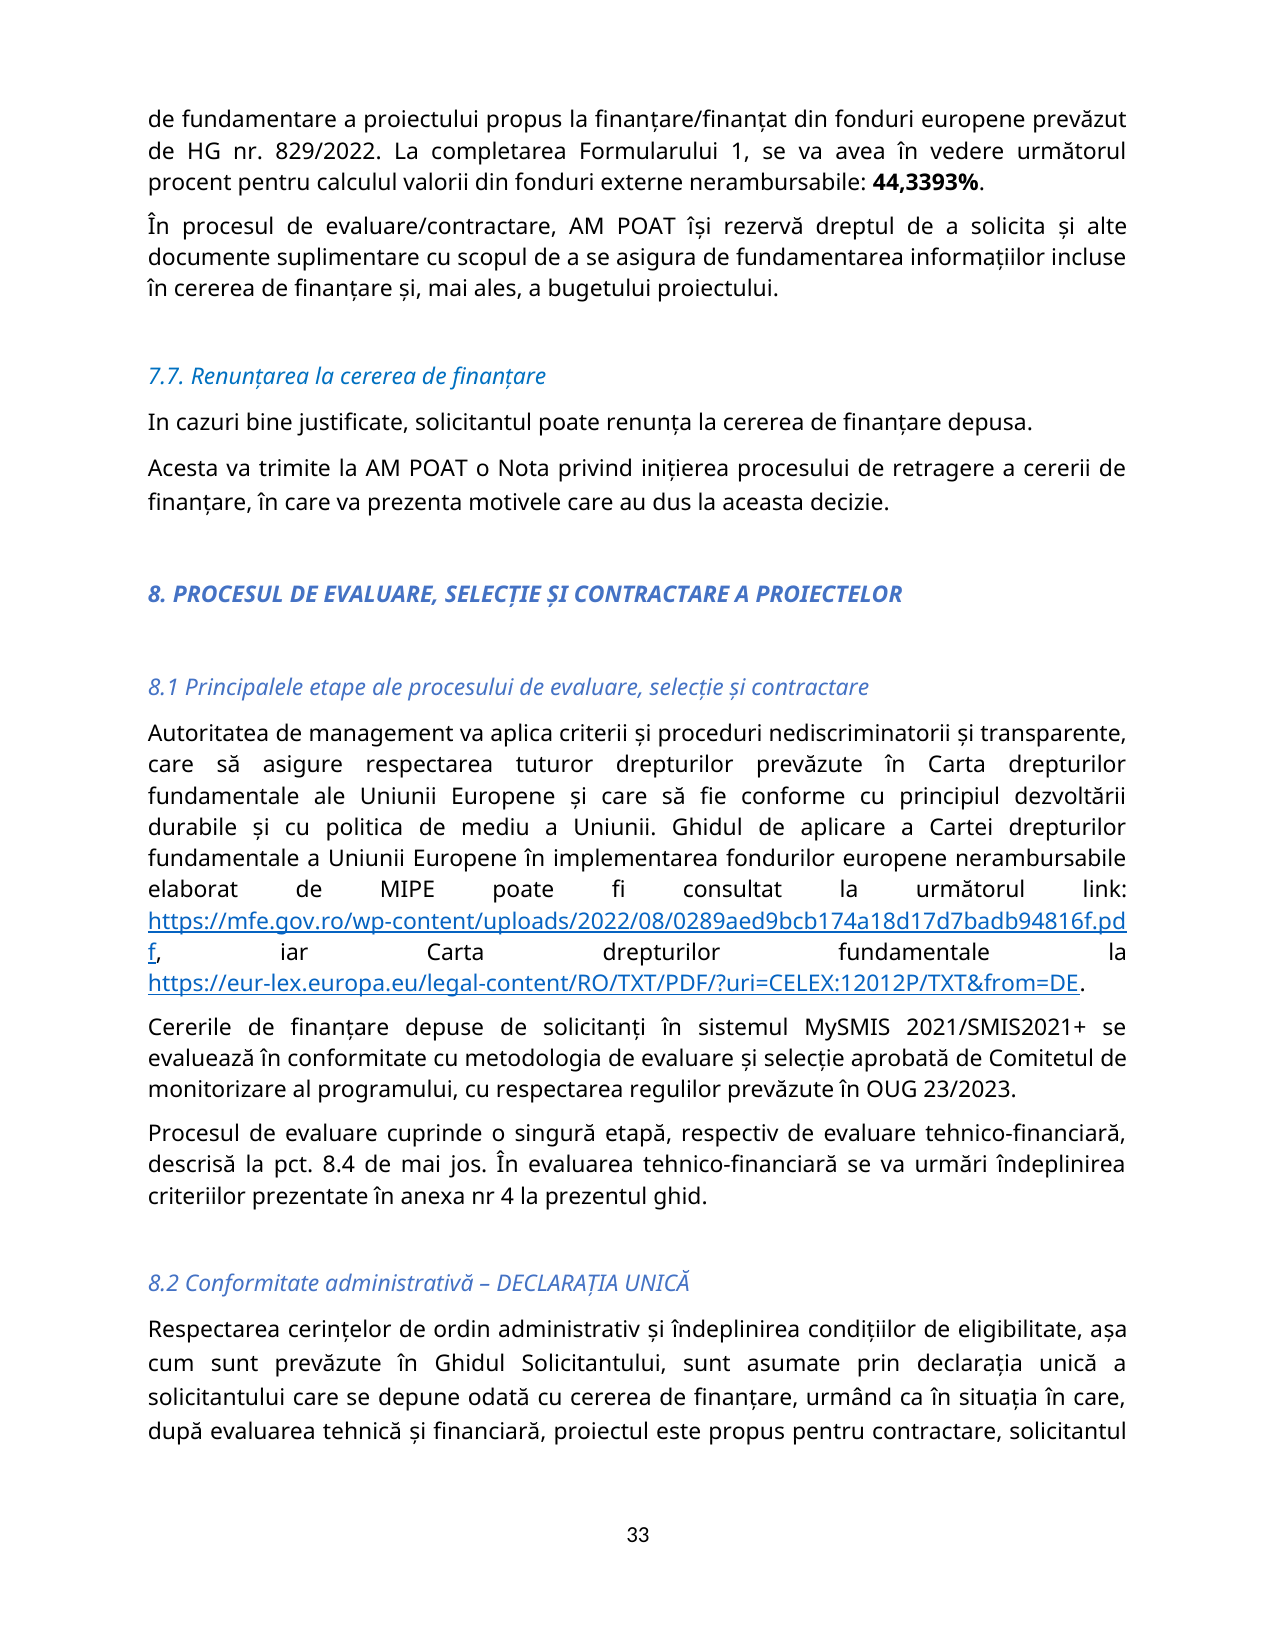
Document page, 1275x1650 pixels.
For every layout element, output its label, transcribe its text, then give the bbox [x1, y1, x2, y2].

text Autoritatea de management va aplica criterii și proceduri nediscriminatorii și transparente, care să asigure respectarea tuturor drepturilor prevăzute în Carta drepturilor fundamentale ale Uniunii Europene și care să fie conforme cu principiul dezvoltării durabile și cu politica de mediu a Uniunii. Ghidul de aplicare a Cartei drepturilor fundamentale a Uniunii Europene în implementarea fondurilor europene nerambursabile elaborat de MIPE poate fi consultat la următorul link: https://mfe.gov.ro/wp-content/uploads/2022/08/0289aed9bcb174a18d17d7badb94816f.pdf, iar Carta drepturilor fundamentale la https://eur-lex.europa.eu/legal-content/RO/TXT/PDF/?uri=CELEX:12012P/TXT&from=DE. [148, 933, 1127, 998]
text 7.7. Renunțarea la cererea de finanțare [148, 360, 1127, 391]
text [148, 103, 1127, 197]
text In cazuri bine justificate, solicitantul poate renunța la cererea de finanțare depusa. [148, 406, 1127, 437]
text 8.2 Conformitate administrativă – DECLARAȚIA UNICĂ [148, 1267, 1127, 1298]
text Procesul de evaluare cuprinde o singură etapă, respectiv de evaluare tehnico-financiară, descrisă la pct. 8.4 de mai jos. În evaluarea tehnico-financiară se va urmări îndeplinirea criteriilor prezentate în anexa nr 4 la prezentul ghid. [148, 1117, 1127, 1211]
text În procesul de evaluare/contractare, AM POAT își rezervă dreptul de a solicita și alte documente suplimentare cu scopul de a se asigura de fundamentarea informațiilor incluse în cererea de finanțare și, mai ales, a bugetului proiectului. [148, 210, 1127, 303]
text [148, 1313, 1127, 1446]
text 8.1 Principalele etape ale procesului de evaluare, selecție și contractare [148, 671, 1127, 702]
text 8. PROCESUL DE EVALUARE, SELECȚIE ȘI CONTRACTARE A PROIECTELOR [148, 578, 1127, 610]
text Acesta va trimite la AM POAT o Nota privind inițierea procesului de retragere a cererii de finanțare, în care va prezenta motivele care au dus la aceasta decizie. [148, 452, 1127, 517]
text Autoritatea de management va aplica criterii și proceduri nediscriminatorii și transparente, care să asigure respectarea tuturor drepturilor prevăzute în Carta drepturilor fundamentale ale Uniunii Europene și care să fie conforme cu principiul dezvoltării durabile și cu politica de mediu a Uniunii. Ghidul de aplicare a Cartei drepturilor fundamentale a Uniunii Europene în implementarea fondurilor europene nerambursabile elaborat de MIPE poate fi consultat la următorul link: https://mfe.gov.ro/wp-content/uploads/2022/08/0289aed9bcb174a18d17d7badb94816f.pdf, iar Carta drepturilor fundamentale la https://eur-lex.europa.eu/legal-content/RO/TXT/PDF/?uri=CELEX:12012P/TXT&from=DE. [148, 717, 1127, 931]
text Cererile de finanțare depuse de solicitanți în sistemul MySMIS 2021/SMIS2021+ se evaluează în conformitate cu metodologia de evaluare și selecție aprobată de Comitetul de monitorizare al programului, cu respectarea regulilor prevăzute în OUG 23/2023. [148, 1011, 1127, 1105]
